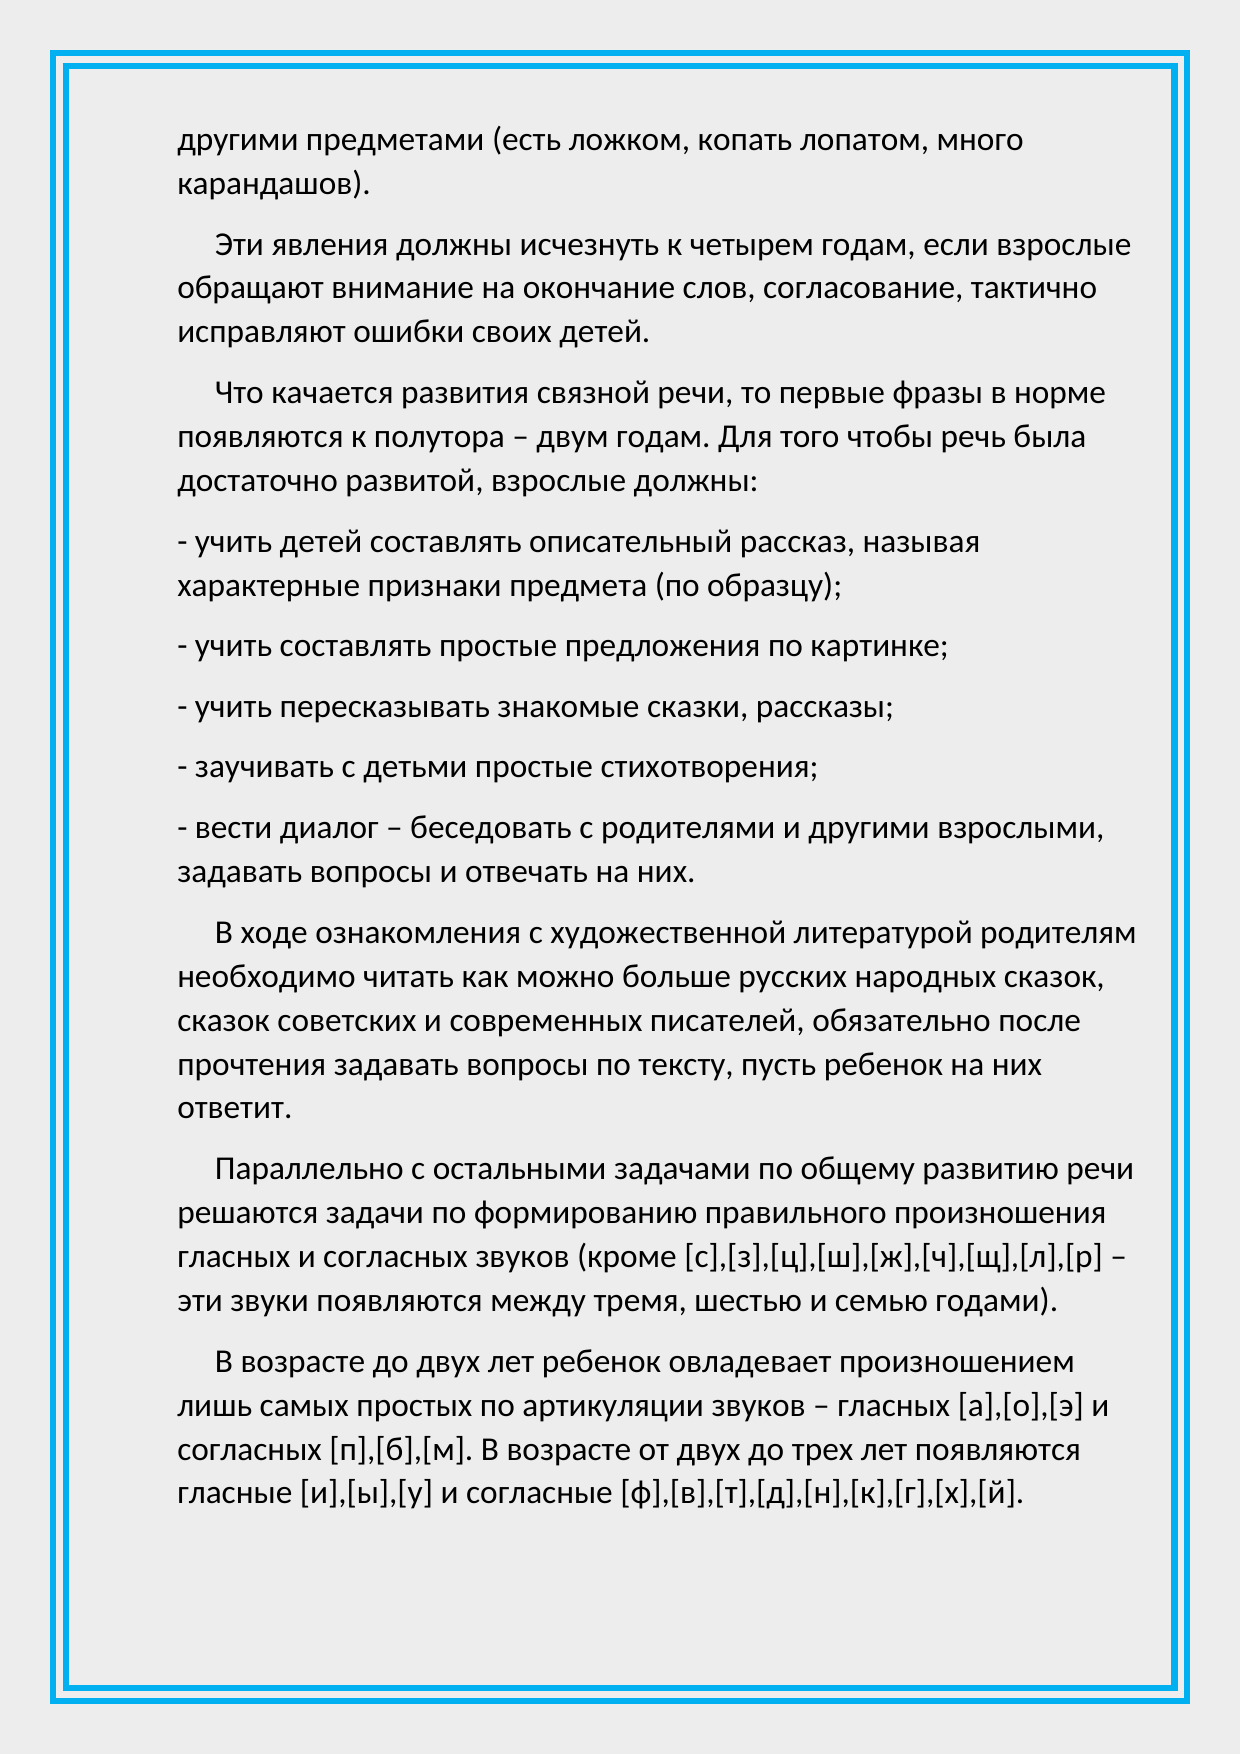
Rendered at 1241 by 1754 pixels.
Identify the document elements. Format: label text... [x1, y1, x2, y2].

text - вести диалог – беседовать с родителями и другими взрослыми, задавать вопросы и отвечать на них. [177, 806, 1152, 891]
text - учить составлять простые предложения по картинке; [177, 624, 1152, 665]
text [177, 118, 1152, 203]
text Эти явления должны исчезнуть к четырем годам, если взрослые обращают внимание на окончание слов, согласование, тактично исправляют ошибки своих детей. [177, 223, 1152, 351]
text Параллельно с остальными задачами по общему развитию речи решаются задачи по формированию правильного произношения гласных и согласных звуков (кроме [с],[з],[ц],[ш],[ж],[ч],[щ],[л],[р] – эти звуки появляются между тремя, шестью и семью годами). [177, 1147, 1152, 1320]
text В возрасте до двух лет ребенок овладевает произношением лишь самых простых по артикуляции звуков – гласных [а],[о],[э] и согласных [п],[б],[м]. В возрасте от двух до трех лет появляются гласные [и],[ы],[у] и согласные [ф],[в],[т],[д],[н],[к],[г],[х],[й]. [177, 1340, 1152, 1512]
text В ходе ознакомления с художественной литературой родителям необходимо читать как можно больше русских народных сказок, сказок советских и современных писателей, обязательно после прочтения задавать вопросы по тексту, пусть ребенок на них ответит. [177, 911, 1152, 1127]
text - учить пересказывать знакомые сказки, рассказы; [177, 685, 1152, 726]
text - учить детей составлять описательный рассказ, называя характерные признаки предмета (по образцу); [177, 520, 1152, 604]
text - заучивать с детьми простые стихотворения; [177, 746, 1152, 786]
text Что качается развития связной речи, то первые фразы в норме появляются к полутора – двум годам. Для того чтобы речь была достаточно развитой, взрослые должны: [177, 371, 1152, 500]
